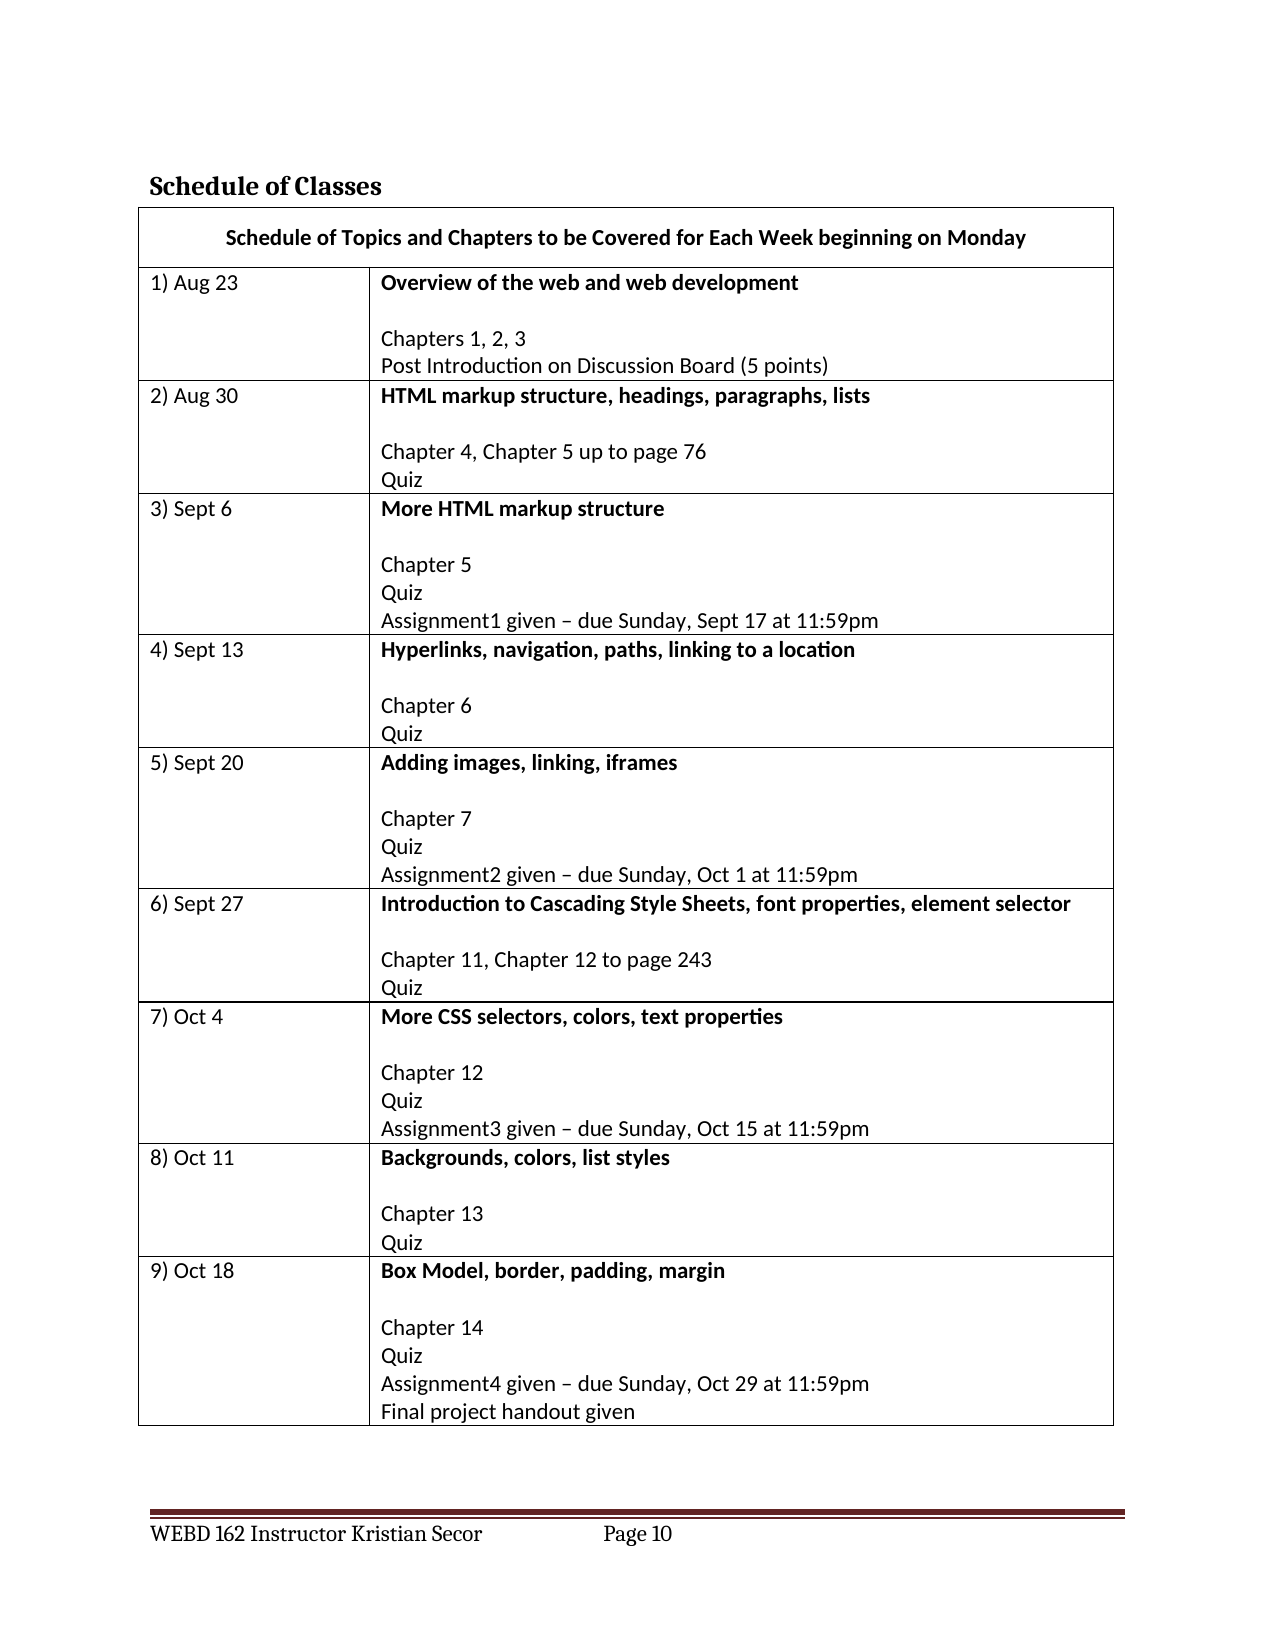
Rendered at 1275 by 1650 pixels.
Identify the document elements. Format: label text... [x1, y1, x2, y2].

table_cell 4) Sept 13 [139, 635, 369, 747]
table_cell Backgrounds, colors, list styles Chapter 13 Quiz [370, 1144, 1113, 1256]
table_cell 7) Oct 4 [139, 1003, 369, 1142]
table_header Schedule of Topics and Chapters to be Covered for Each Week beginning on Monday [139, 208, 1113, 267]
table_cell 3) Sept 6 [139, 494, 369, 634]
table_cell 2) Aug 30 [139, 381, 369, 493]
table_cell 5) Sept 20 [139, 748, 369, 888]
table_cell 6) Sept 27 [139, 889, 369, 1001]
table_cell 8) Oct 11 [139, 1144, 369, 1256]
table_cell Hyperlinks, navigation, paths, linking to a location Chapter 6 Quiz [370, 635, 1113, 747]
table_cell 9) Oct 18 [139, 1257, 369, 1425]
table_cell Introduction to Cascading Style Sheets, font properties, element selector Chapter 11, Chapter 12 to page 243 Quiz [370, 889, 1113, 1001]
table_cell More CSS selectors, colors, text properties Chapter 12 Quiz Assignment3 given – due Sunday, Oct 15 at 11:59pm [370, 1003, 1113, 1142]
subtitle Schedule of Classes [150, 171, 1125, 202]
table_cell HTML markup structure, headings, paragraphs, lists Chapter 4, Chapter 5 up to page 76 Quiz [370, 381, 1113, 493]
table_cell 1) Aug 23 [139, 268, 369, 380]
table_cell More HTML markup structure Chapter 5 Quiz Assignment1 given – due Sunday, Sept 17 at 11:59pm [370, 494, 1113, 634]
table_cell Box Model, border, padding, margin Chapter 14 Quiz Assignment4 given – due Sunday, Oct 29 at 11:59pm Final project handout given [370, 1257, 1113, 1425]
table_cell Overview of the web and web development Chapters 1, 2, 3 Post Introduction on Discussion Board (5 points) [370, 268, 1113, 380]
table_cell Adding images, linking, iframes Chapter 7 Quiz Assignment2 given – due Sunday, Oct 1 at 11:59pm [370, 748, 1113, 888]
